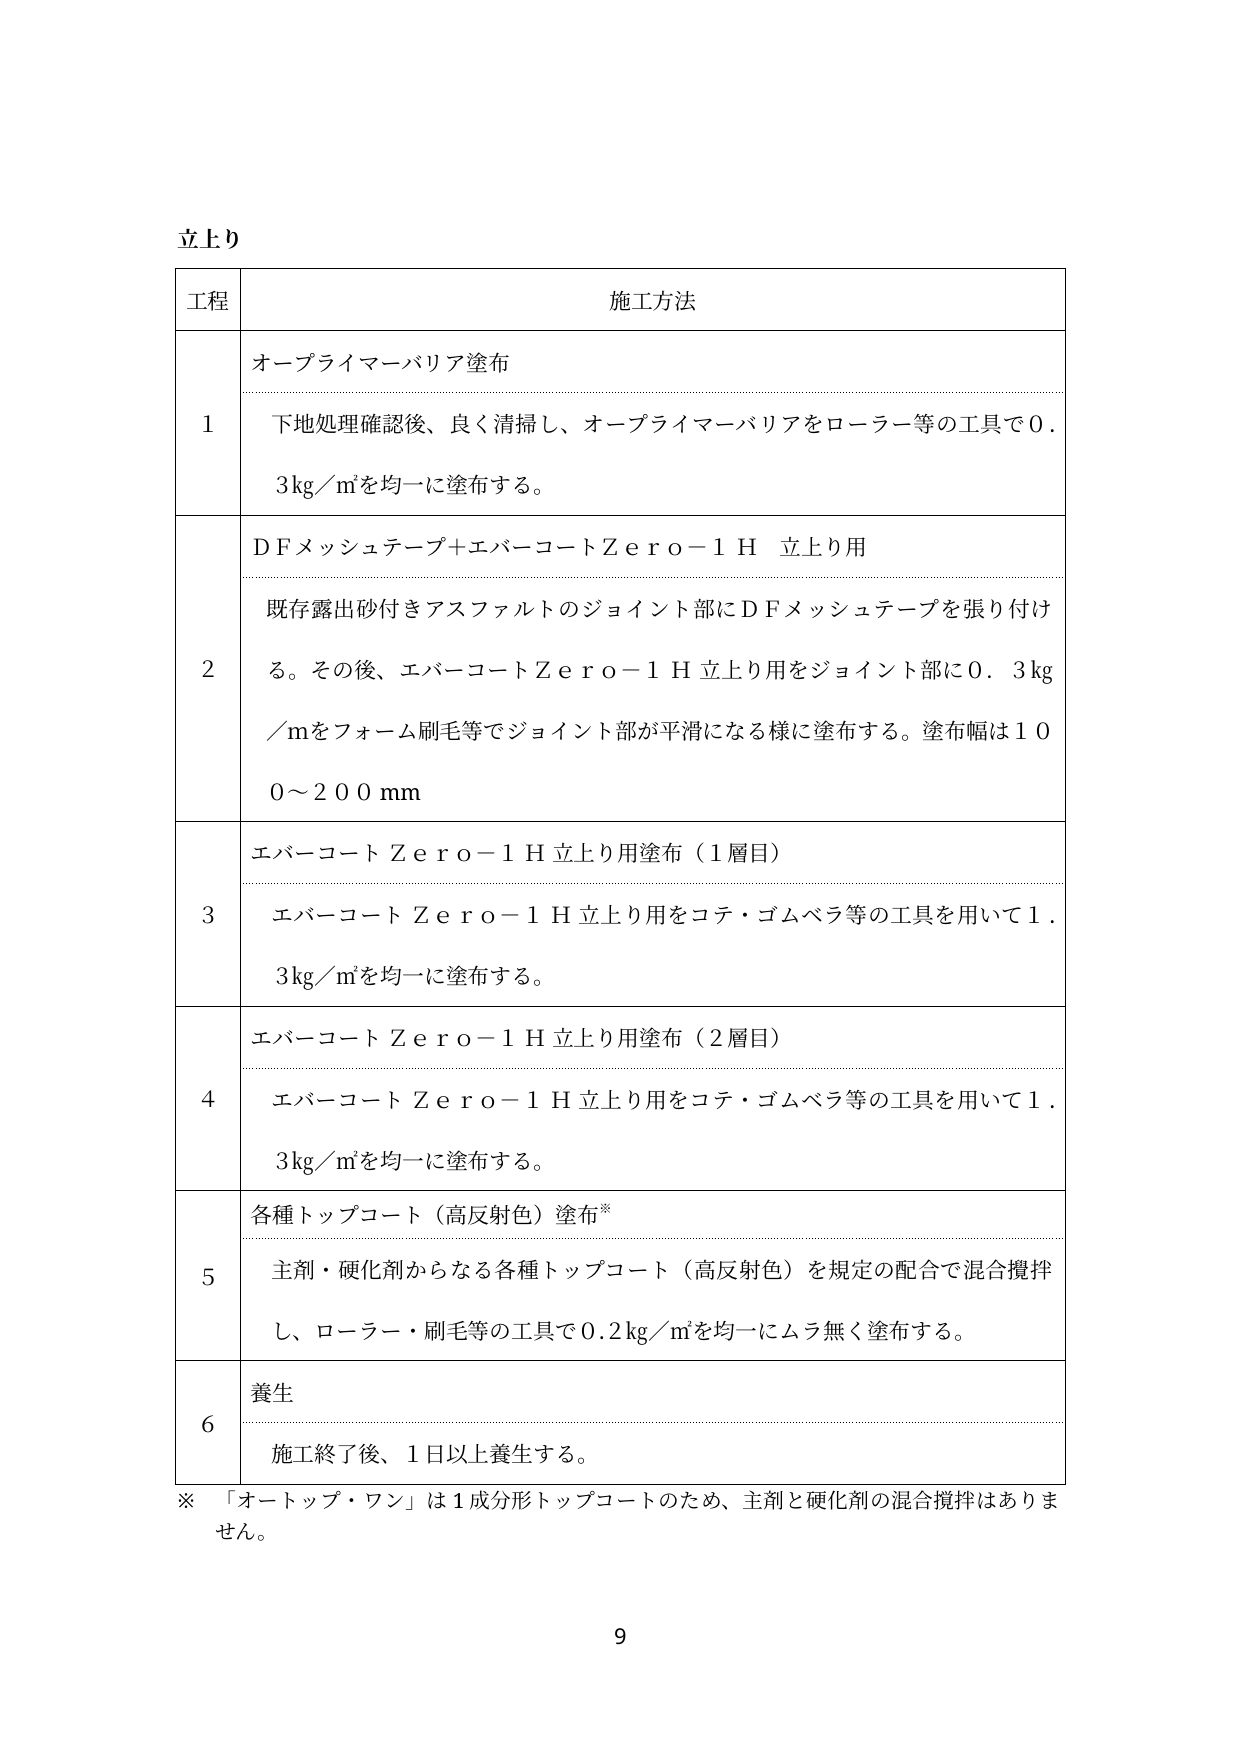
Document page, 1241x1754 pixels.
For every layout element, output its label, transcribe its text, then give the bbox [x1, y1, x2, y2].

table_cell ３ [176, 822, 240, 1006]
table_cell エバーコート Ｚｅｒｏ－１ Ｈ 立上り用塗布（１層目） [241, 822, 1065, 883]
table_header 工程 [176, 269, 240, 330]
table_cell 各種トップコート（高反射色）塗布※ [241, 1191, 1065, 1237]
table_cell エバーコート Ｚｅｒｏ－１ Ｈ 立上り用をコテ・ゴムベラ等の工具を用いて１.３㎏／㎡を均一に塗布する。 [241, 883, 1065, 1006]
table_cell ６ [176, 1361, 240, 1484]
table_header 施工方法 [241, 269, 1065, 330]
table_cell 既存露出砂付きアスファルトのジョイント部にＤＦメッシュテープを張り付ける。その後、エバーコートＺｅｒｏ－１ Ｈ 立上り用をジョイント部に０．３㎏／ｍをフォーム刷毛等でジョイント部が平滑になる様に塗布する。塗布幅は１００～２００mm [241, 577, 1065, 821]
table_cell エバーコート Ｚｅｒｏ－１ Ｈ 立上り用塗布（２層目） [241, 1007, 1065, 1067]
table_cell 主剤・硬化剤からなる各種トップコート（高反射色）を規定の配合で混合攪拌し、ローラー・刷毛等の工具で０.２㎏／㎡を均一にムラ無く塗布する。 [241, 1238, 1065, 1360]
table_cell 下地処理確認後、良く清掃し、オープライマーバリアをローラー等の工具で０.３㎏／㎡を均一に塗布する。 [241, 392, 1065, 515]
list 「オートップ・ワン」は1成分形トップコートのため、主剤と硬化剤の混合撹拌はありません。 [177, 1485, 1063, 1546]
table_cell ５ [176, 1191, 240, 1360]
table_cell オープライマーバリア塗布 [241, 331, 1065, 392]
table_cell 施工終了後、１日以上養生する。 [241, 1422, 1065, 1484]
table_cell ４ [176, 1007, 240, 1190]
text 立上り [177, 207, 1063, 268]
table_cell ＤＦメッシュテープ＋エバーコートＺｅｒｏ－１ Ｈ 立上り用 [241, 516, 1065, 577]
table_cell ２ [176, 516, 240, 821]
table_cell １ [176, 331, 240, 515]
table_cell 養生 [241, 1361, 1065, 1422]
table_cell エバーコート Ｚｅｒｏ－１ Ｈ 立上り用をコテ・ゴムベラ等の工具を用いて１.３㎏／㎡を均一に塗布する。 [241, 1068, 1065, 1190]
